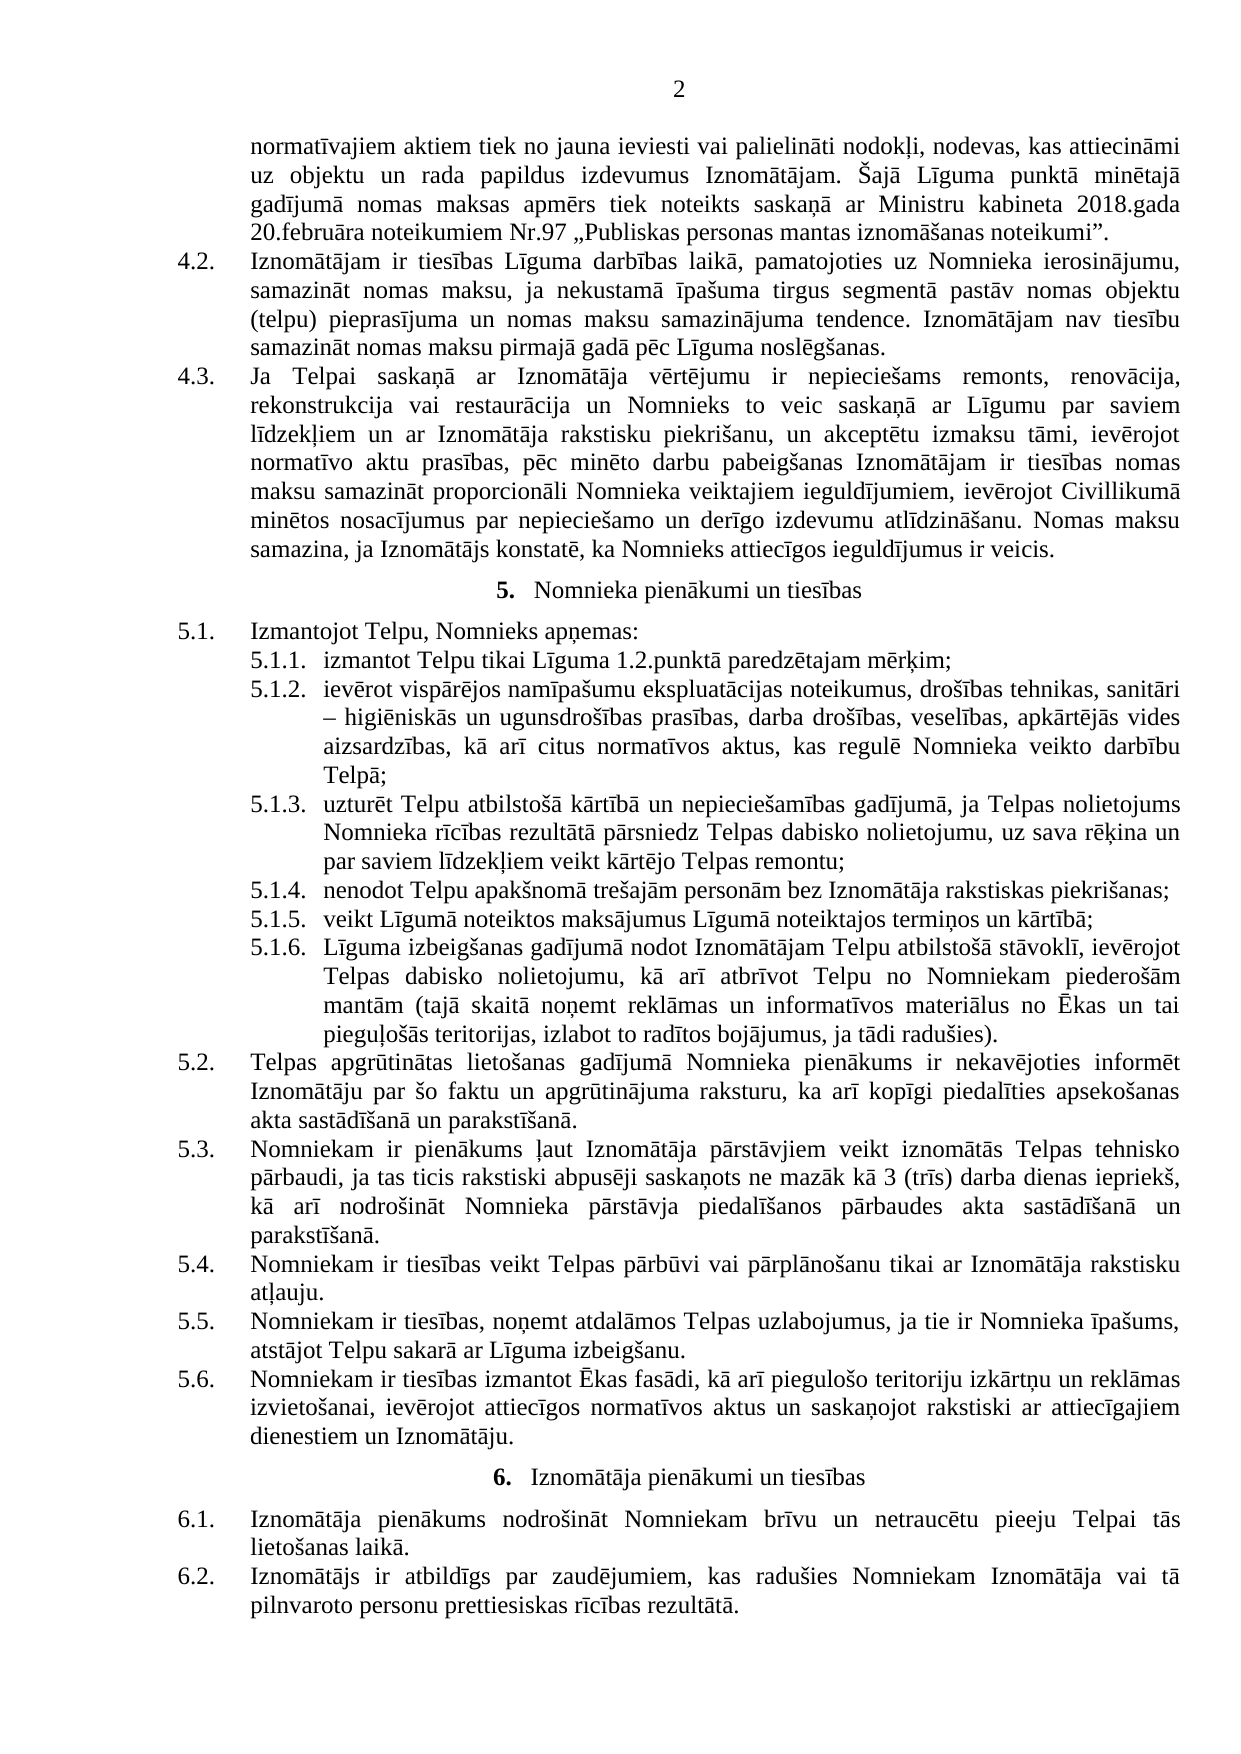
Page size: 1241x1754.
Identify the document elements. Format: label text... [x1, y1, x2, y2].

list Nomniekam ir pienākums ļaut Iznomātāja pārstāvjiem veikt iznomātās Telpas tehnisko pārbaudi, ja tas ticis rakstiski abpusēji saskaņots ne mazāk kā 3 (trīs) darba dienas iepriekš, kā arī nodrošināt Nomnieka pārstāvja piedalīšanos pārbaudes akta sastādīšanā un parakstīšanā. [177, 1134, 1181, 1249]
list Nomnieka pienākumi un tiesības [177, 575, 1181, 604]
list nenodot Telpu apakšnomā trešajām personām bez Iznomātāja rakstiskas piekrišanas; [250, 875, 1181, 904]
list Iznomātājam ir tiesības Līguma darbības laikā, pamatojoties uz Nomnieka ierosinājumu, samazināt nomas maksu, ja nekustamā īpašuma tirgus segmentā pastāv nomas objektu (telpu) pieprasījuma un nomas maksu samazinājuma tendence. Iznomātājam nav tiesību samazināt nomas maksu pirmajā gadā pēc Līguma noslēgšanas. [177, 246, 1181, 361]
list Ja Telpai saskaņā ar Iznomātāja vērtējumu ir nepieciešams remonts, renovācija, rekonstrukcija vai restaurācija un Nomnieks to veic saskaņā ar Līgumu par saviem līdzekļiem un ar Iznomātāja rakstisku piekrišanu, un akceptētu izmaksu tāmi, ievērojot normatīvo aktu prasības, pēc minēto darbu pabeigšanas Iznomātājam ir tiesības nomas maksu samazināt proporcionāli Nomnieka veiktajiem ieguldījumiem, ievērojot Civillikumā minētos nosacījumus par nepieciešamo un derīgo izdevumu atlīdzināšanu. Nomas maksu samazina, ja Iznomātājs konstatē, ka Nomnieks attiecīgos ieguldījumus ir veicis. [177, 361, 1181, 562]
list Iznomātājs ir atbildīgs par zaudējumiem, kas radušies Nomniekam Iznomātāja vai tā pilnvaroto personu prettiesiskas rīcības rezultātā. [177, 1561, 1181, 1619]
list Iznomātāja pienākumi un tiesības [177, 1462, 1181, 1491]
list izmantot Telpu tikai Līguma 1.2.punktā paredzētajam mērķim; [250, 645, 1181, 674]
list Iznomātāja pienākums nodrošināt Nomniekam brīvu un netraucētu pieeju Telpai tās lietošanas laikā. [177, 1504, 1181, 1561]
list Nomniekam ir tiesības veikt Telpas pārbūvi vai pārplānošanu tikai ar Iznomātāja rakstisku atļauju. [177, 1249, 1181, 1306]
list veikt Līgumā noteiktos maksājumus Līgumā noteiktajos termiņos un kārtībā; [250, 904, 1181, 932]
list Nomniekam ir tiesības, noņemt atdalāmos Telpas uzlabojumus, ja tie ir Nomnieka īpašums, atstājot Telpu sakarā ar Līguma izbeigšanu. [177, 1306, 1181, 1364]
list uzturēt Telpu atbilstošā kārtībā un nepieciešamības gadījumā, ja Telpas nolietojums Nomnieka rīcības rezultātā pārsniedz Telpas dabisko nolietojumu, uz sava rēķina un par saviem līdzekļiem veikt kārtējo Telpas remontu; [250, 789, 1181, 875]
list Telpas apgrūtinātas lietošanas gadījumā Nomnieka pienākums ir nekavējoties informēt Iznomātāju par šo faktu un apgrūtinājuma raksturu, ka arī kopīgi piedalīties apsekošanas akta sastādīšanā un parakstīšanā. [177, 1047, 1181, 1134]
list Līguma izbeigšanas gadījumā nodot Iznomātājam Telpu atbilstošā stāvoklī, ievērojot Telpas dabisko nolietojumu, kā arī atbrīvot Telpu no Nomniekam piederošām mantām (tajā skaitā noņemt reklāmas un informatīvos materiālus no Ēkas un tai pieguļošās teritorijas, izlabot to radītos bojājumus, ja tādi radušies). [250, 932, 1181, 1047]
list Izmantojot Telpu, Nomnieks apņemas: [177, 616, 1181, 645]
list ievērot vispārējos namīpašumu ekspluatācijas noteikumus, drošības tehnikas, sanitāri – higiēniskās un ugunsdrošības prasības, darba drošības, veselības, apkārtējās vides aizsardzības, kā arī citus normatīvos aktus, kas regulē Nomnieka veikto darbību Telpā; [250, 674, 1181, 789]
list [177, 131, 1181, 246]
list Nomniekam ir tiesības izmantot Ēkas fasādi, kā arī piegulošo teritoriju izkārtņu un reklāmas izvietošanai, ievērojot attiecīgos normatīvos aktus un saskaņojot rakstiski ar attiecīgajiem dienestiem un Iznomātāju. [177, 1364, 1181, 1450]
